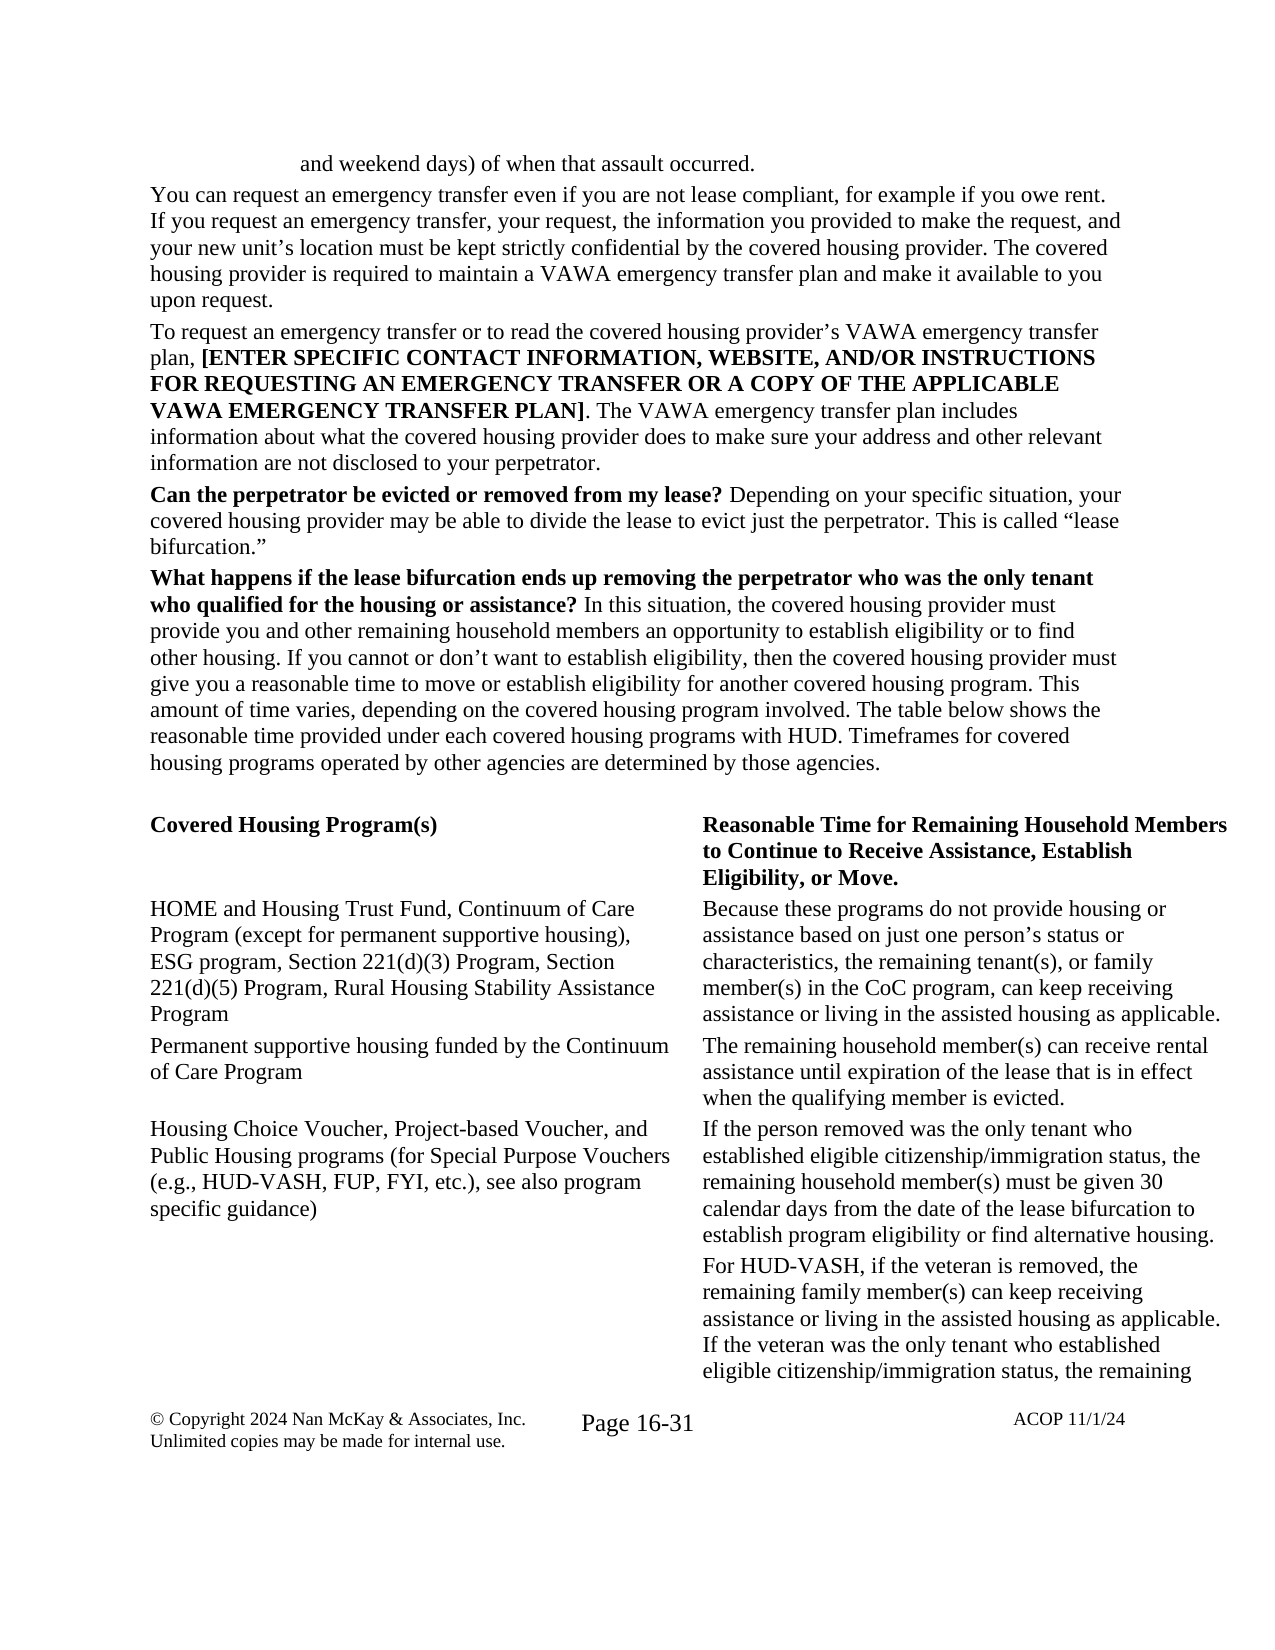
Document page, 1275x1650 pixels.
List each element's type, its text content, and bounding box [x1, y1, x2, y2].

text To request an emergency transfer or to read the covered housing provider’s VAWA emergency transfer plan, [ENTER SPECIFIC CONTACT INFORMATION, WEBSITE, AND/OR INSTRUCTIONS FOR REQUESTING AN EMERGENCY TRANSFER OR A COPY OF THE APPLICABLE VAWA EMERGENCY TRANSFER PLAN]. The VAWA emergency transfer plan includes information about what the covered housing provider does to make sure your address and other relevant information are not disclosed to your perpetrator. [150, 318, 1125, 476]
table_cell HOME and Housing Trust Fund, Continuum of Care Program (except for permanent supportive housing), ESG program, Section 221(d)(3) Program, Section 221(d)(5) Program, Rural Housing Stability Assistance Program [139, 890, 691, 1027]
table_cell Because these programs do not provide housing or assistance based on just one person’s status or characteristics, the remaining tenant(s), or family member(s) in the CoC program, can keep receiving assistance or living in the assisted housing as applicable. [691, 890, 1243, 1027]
table_cell Permanent supportive housing funded by the Continuum of Care Program [139, 1027, 691, 1111]
text Can the perpetrator be evicted or removed from my lease? Depending on your specific situation, your covered housing provider may be able to divide the lease to evict just the perpetrator. This is called “lease bifurcation.” [150, 481, 1125, 560]
text You can request an emergency transfer even if you are not lease compliant, for example if you owe rent. If you request an emergency transfer, your request, the information you provided to make the request, and your new unit’s location must be kept strictly confidential by the covered housing provider. The covered housing provider is required to maintain a VAWA emergency transfer plan and make it available to you upon request. [150, 181, 1125, 313]
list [262, 150, 1125, 176]
table_cell The remaining household member(s) can receive rental assistance until expiration of the lease that is in effect when the qualifying member is evicted. [691, 1027, 1243, 1111]
table_header Covered Housing Program(s) [139, 806, 691, 890]
table_header Reasonable Time for Remaining Household Members to Continue to Receive Assistance, Establish Eligibility, or Move. [691, 806, 1243, 890]
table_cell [139, 1111, 691, 1384]
text What happens if the lease bifurcation ends up removing the perpetrator who was the only tenant who qualified for the housing or assistance? In this situation, the covered housing provider must provide you and other remaining household members an opportunity to establish eligibility or to find other housing. If you cannot or don’t want to establish eligibility, then the covered housing provider must give you a reasonable time to move or establish eligibility for another covered housing program. This amount of time varies, depending on the covered housing program involved. The table below shows the reasonable time provided under each covered housing programs with HUD. Timeframes for covered housing programs operated by other agencies are determined by those agencies. [150, 564, 1125, 775]
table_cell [691, 1111, 1243, 1384]
